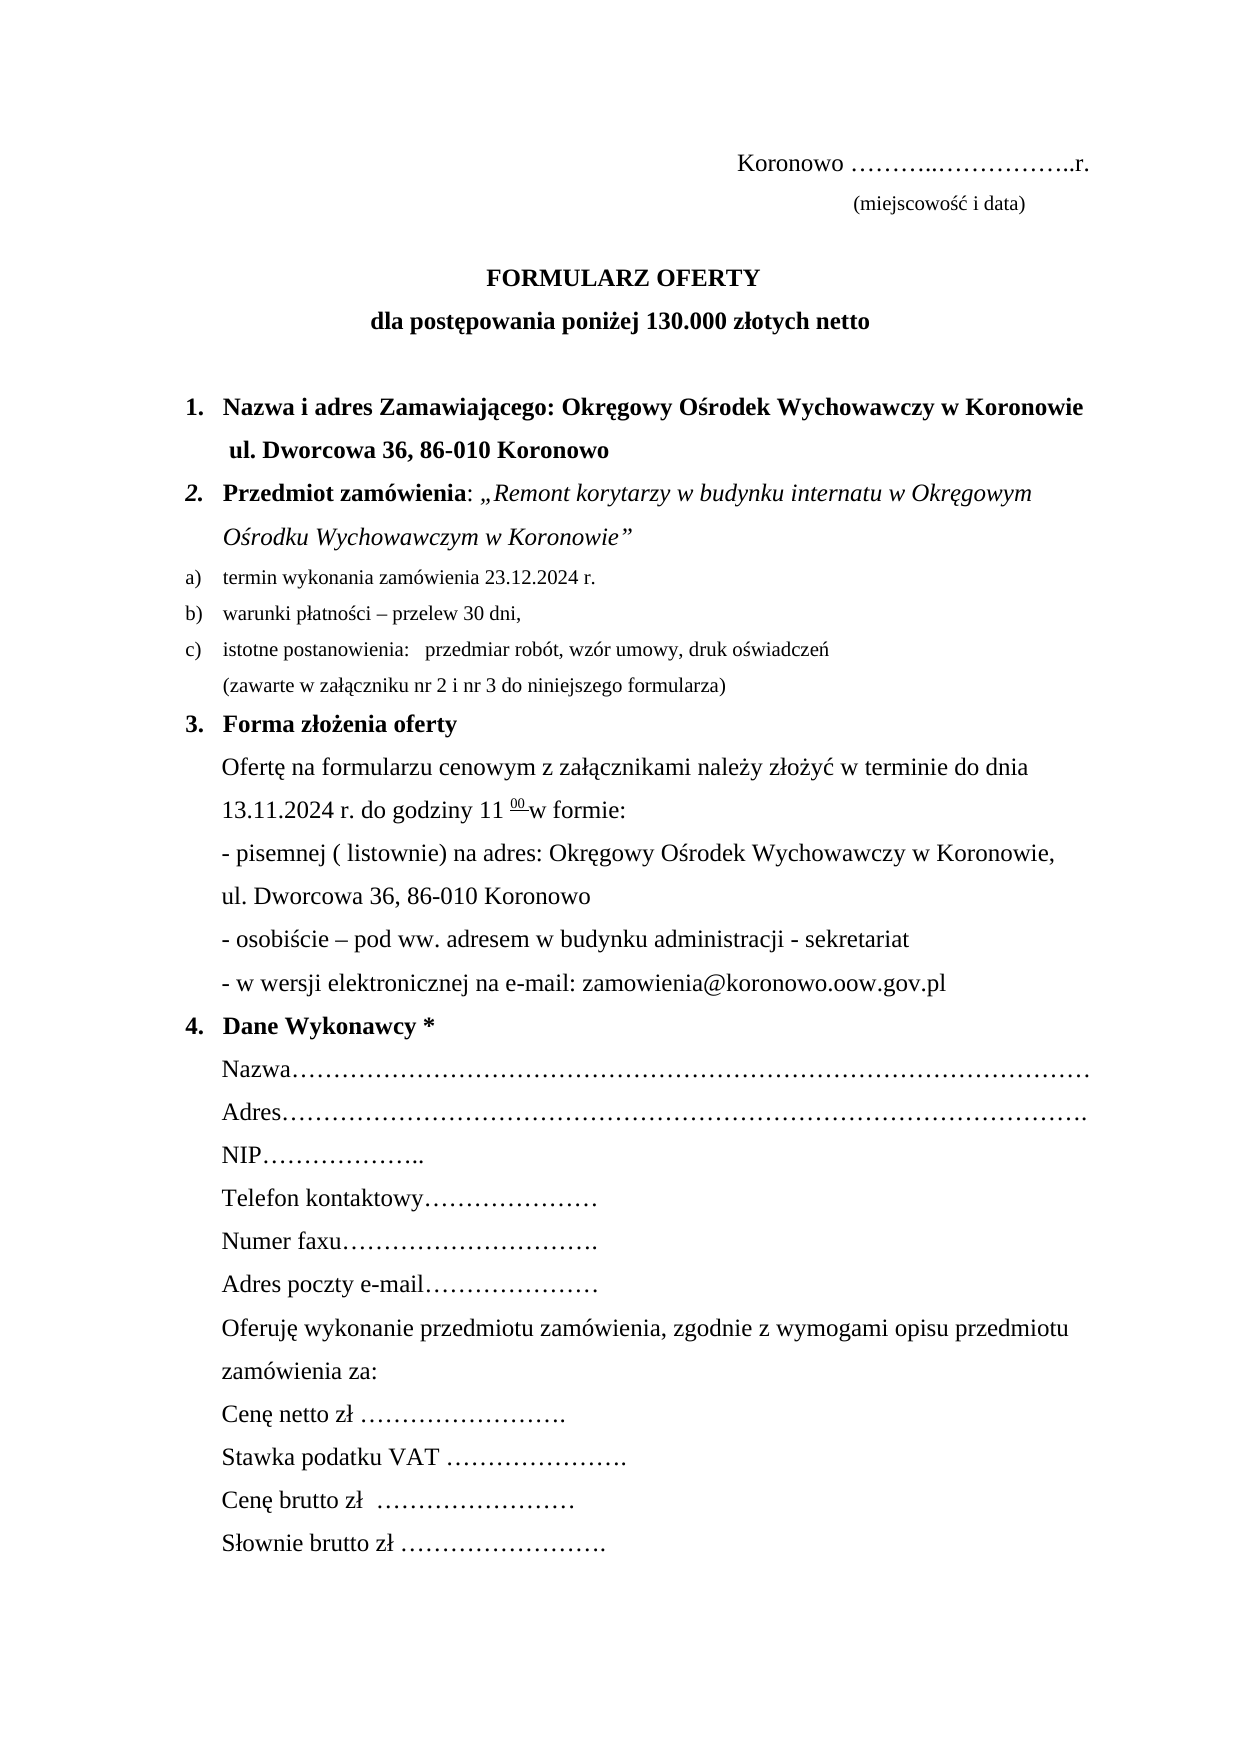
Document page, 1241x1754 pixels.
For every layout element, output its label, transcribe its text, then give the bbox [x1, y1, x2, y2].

text ul. Dworcowa 36, 86-010 Koronowo [148, 435, 1093, 464]
text Adres……………………………………………………………………………………. [221, 1097, 1093, 1126]
list Przedmiot zamówienia: „Remont korytarzy w budynku internatu w Okręgowym Ośrodku Wychowawczym w Koronowie” [185, 478, 1093, 550]
text Stawka podatku VAT …………………. [221, 1442, 1093, 1471]
text Koronowo ………..……………..r. [148, 148, 1093, 176]
list termin wykonania zamówienia 23.12.2024 r. [185, 565, 1093, 589]
text Nazwa…………………………………………………………………………………… [221, 1054, 1093, 1083]
list Nazwa i adres Zamawiającego: Okręgowy Ośrodek Wychowawczy w Koronowie [185, 392, 1093, 421]
text Adres poczty e-mail………………… [221, 1269, 1093, 1298]
list Dane Wykonawcy * [185, 1011, 1093, 1039]
text Ofertę na formularzu cenowym z załącznikami należy złożyć w terminie do dnia 13.11.2024 r. do godziny 11 00 w formie: [221, 752, 1093, 824]
text Numer faxu…………………………. [221, 1226, 1093, 1255]
list Forma złożenia oferty [185, 709, 1093, 738]
list warunki płatności – przelew 30 dni, [185, 601, 1093, 625]
text - osobiście – pod ww. adresem w budynku administracji - sekretariat [221, 924, 1093, 953]
text (miejscowość i data) [148, 191, 1093, 215]
text Słownie brutto zł ……………………. [221, 1528, 1093, 1557]
text ul. Dworcowa 36, 86-010 Koronowo [221, 881, 1093, 910]
text Cenę netto zł ……………………. [221, 1399, 1093, 1428]
text (zawarte w załączniku nr 2 i nr 3 do niniejszego formularza) [223, 673, 1093, 697]
text FORMULARZ OFERTY [148, 263, 1093, 292]
text Cenę brutto zł …………………… [221, 1485, 1093, 1514]
text Telefon kontaktowy………………… [221, 1183, 1093, 1212]
text NIP……………….. [221, 1140, 1093, 1169]
text - w wersji elektronicznej na e-mail: zamowienia@koronowo.oow.gov.pl [221, 968, 1093, 996]
text Oferuję wykonanie przedmiotu zamówienia, zgodnie z wymogami opisu przedmiotu zamówienia za: [221, 1313, 1093, 1384]
text dla postępowania poniżej 130.000 złotych netto [148, 306, 1093, 335]
text - pisemnej ( listownie) na adres: Okręgowy Ośrodek Wychowawczy w Koronowie, [221, 838, 1093, 867]
list istotne postanowienia: przedmiar robót, wzór umowy, druk oświadczeń [185, 637, 1093, 661]
